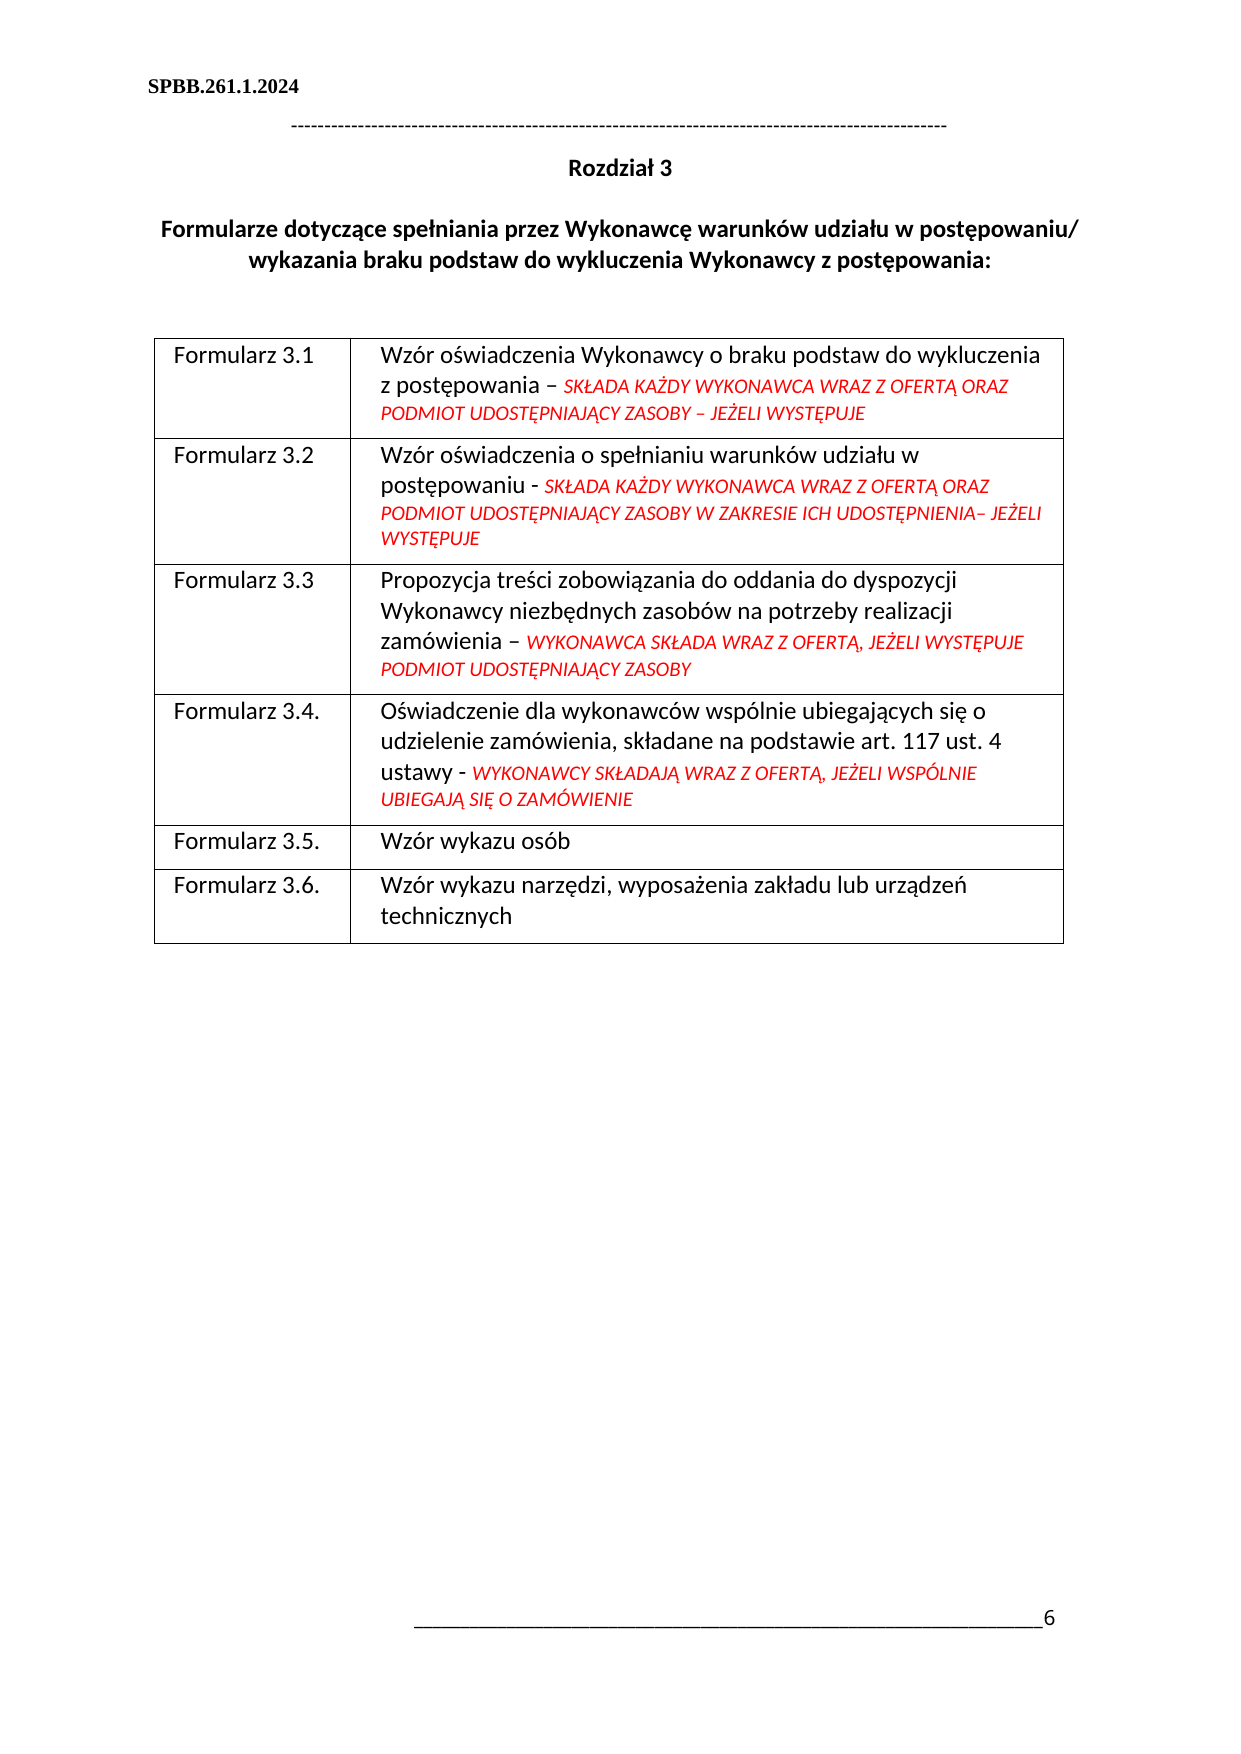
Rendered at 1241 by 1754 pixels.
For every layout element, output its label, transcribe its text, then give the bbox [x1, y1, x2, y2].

table_cell Formularz 3.3 [155, 565, 350, 694]
text Formularze dotyczące spełniania przez Wykonawcę warunków udziału w postępowaniu/ wykazania braku podstaw do wykluczenia Wykonawcy z postępowania: [148, 214, 1092, 275]
text Rozdział 3 [148, 153, 1092, 183]
table_header Wzór oświadczenia Wykonawcy o braku podstaw do wykluczenia z postępowania – SKŁADA KAŻDY WYKONAWCA WRAZ Z OFERTĄ ORAZ PODMIOT UDOSTĘPNIAJĄCY ZASOBY – JEŻELI WYSTĘPUJE [351, 339, 1063, 438]
table_cell Formularz 3.6. [155, 870, 350, 943]
table_cell Oświadczenie dla wykonawców wspólnie ubiegających się o udzielenie zamówienia, składane na podstawie art. 117 ust. 4 ustawy - WYKONAWCY SKŁADAJĄ WRAZ Z OFERTĄ, JEŻELI WSPÓLNIE UBIEGAJĄ SIĘ O ZAMÓWIENIE [351, 695, 1063, 824]
table_cell Wzór oświadczenia o spełnianiu warunków udziału w postępowaniu - SKŁADA KAŻDY WYKONAWCA WRAZ Z OFERTĄ ORAZ PODMIOT UDOSTĘPNIAJĄCY ZASOBY W ZAKRESIE ICH UDOSTĘPNIENIA– JEŻELI WYSTĘPUJE [351, 439, 1063, 563]
table_cell Propozycja treści zobowiązania do oddania do dyspozycji Wykonawcy niezbędnych zasobów na potrzeby realizacji zamówienia – WYKONAWCA SKŁADA WRAZ Z OFERTĄ, JEŻELI WYSTĘPUJE PODMIOT UDOSTĘPNIAJĄCY ZASOBY [351, 565, 1063, 694]
table_header Formularz 3.1 [155, 339, 350, 438]
table_cell Wzór wykazu narzędzi, wyposażenia zakładu lub urządzeń technicznych [351, 870, 1063, 943]
table_cell Wzór wykazu osób [351, 826, 1063, 868]
table_cell Formularz 3.5. [155, 826, 350, 868]
table_cell Formularz 3.4. [155, 695, 350, 824]
table_cell Formularz 3.2 [155, 439, 350, 563]
